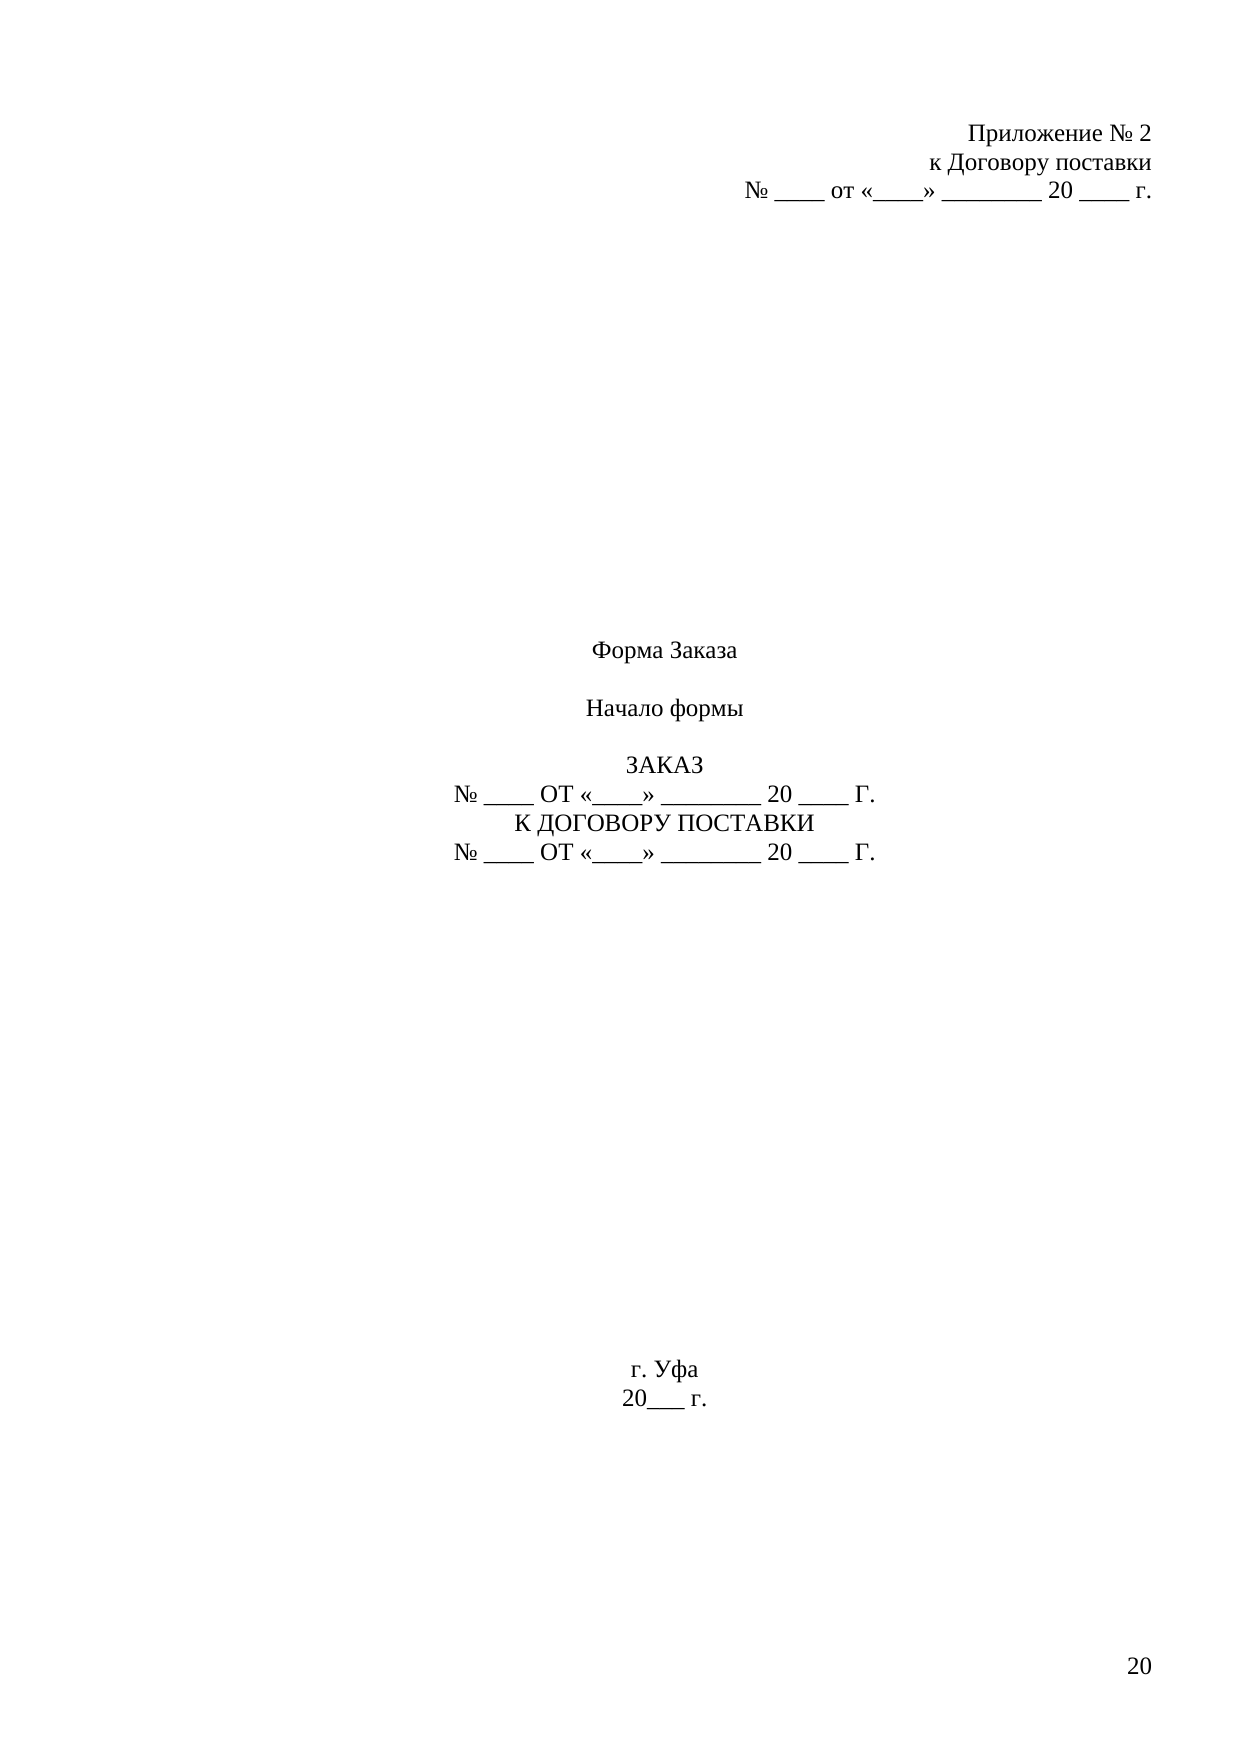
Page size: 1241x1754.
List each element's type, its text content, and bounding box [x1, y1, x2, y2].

text К ДОГОВОРУ ПОСТАВКИ [177, 808, 1152, 837]
text к Договору поставки [177, 147, 1152, 176]
text ЗАКАЗ [177, 751, 1152, 779]
text № ____ от «____» ________ 20 ____ г. [177, 176, 1152, 204]
text Начало формы [177, 693, 1152, 722]
text Приложение № 2 [177, 118, 1152, 147]
text № ____ ОТ «____» ________ 20 ____ Г. [177, 779, 1152, 808]
text 20___ г. [177, 1383, 1152, 1412]
text г. Уфа [177, 1354, 1152, 1383]
text № ____ ОТ «____» ________ 20 ____ Г. [177, 837, 1152, 866]
text Форма Заказа [177, 636, 1152, 664]
